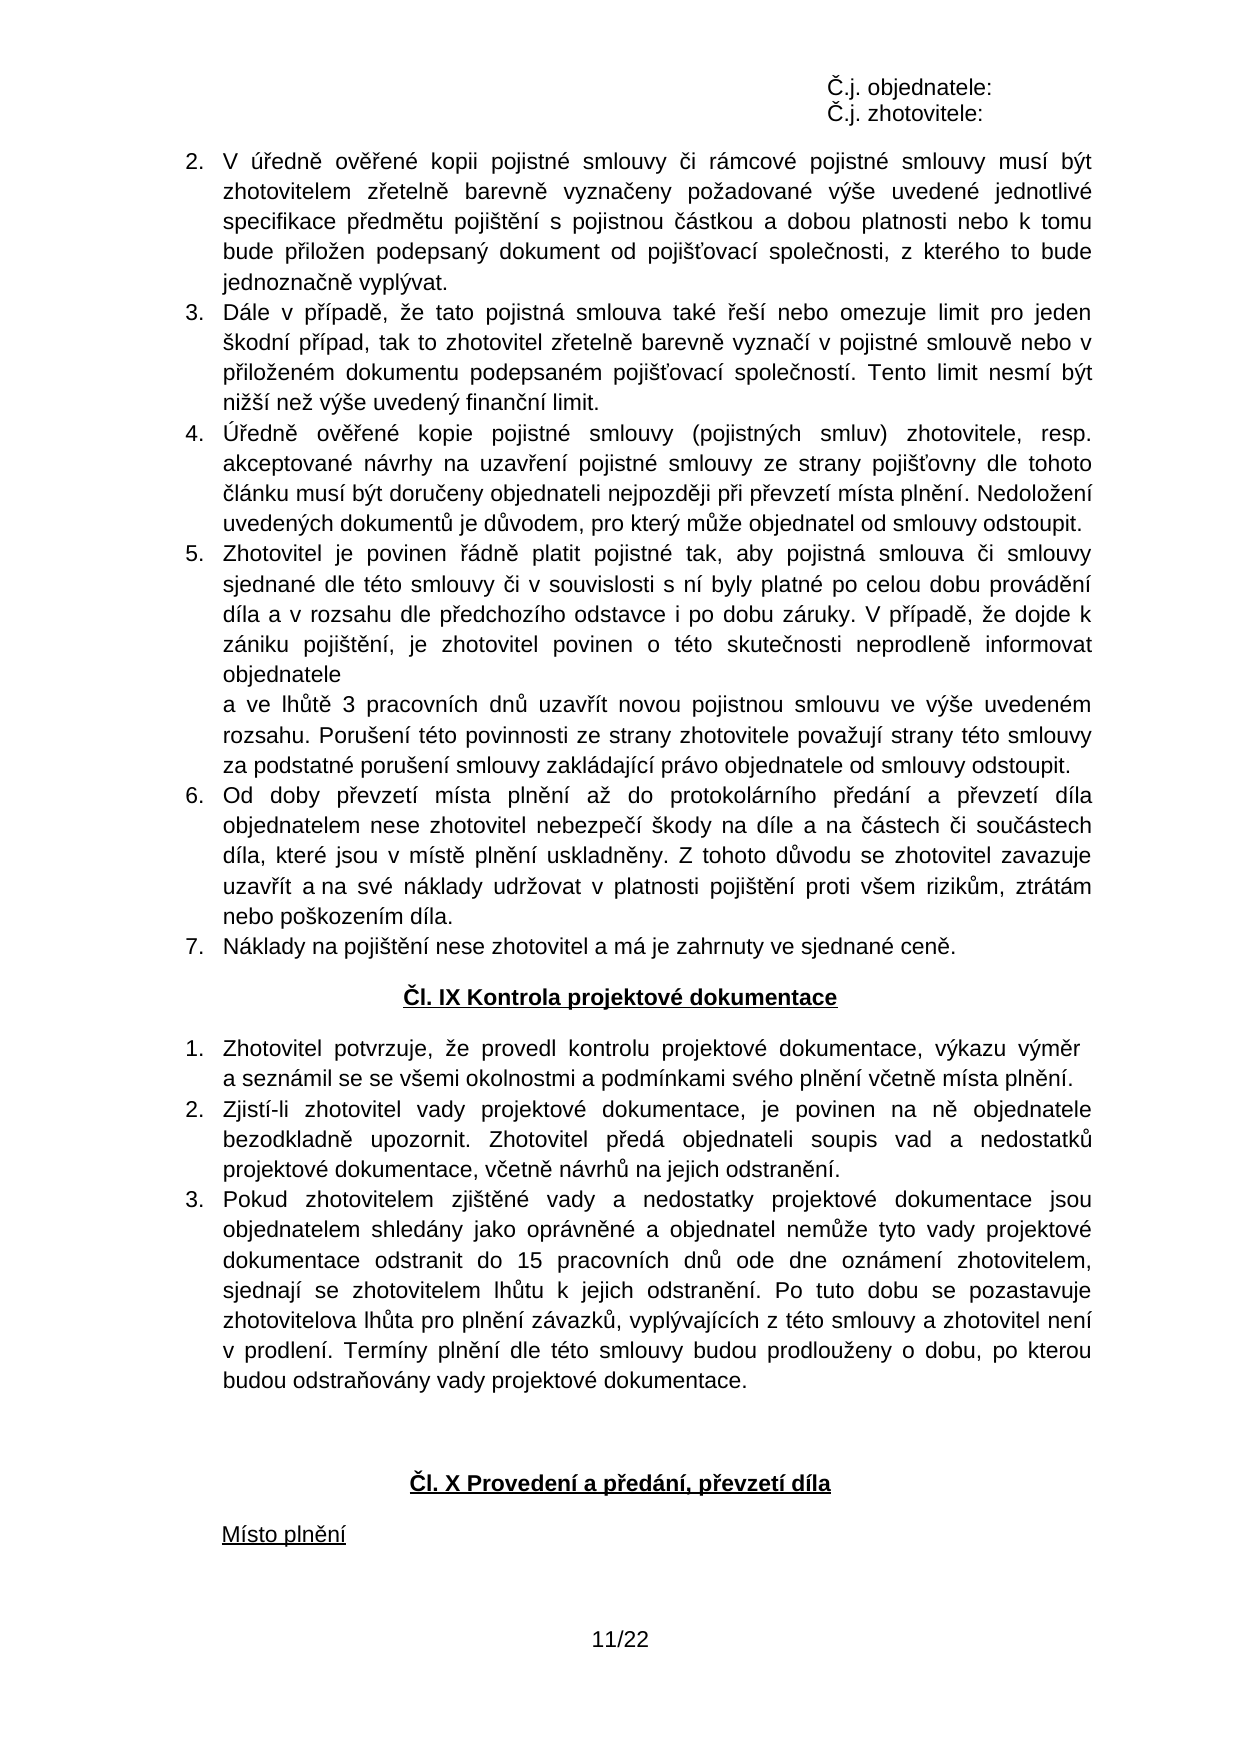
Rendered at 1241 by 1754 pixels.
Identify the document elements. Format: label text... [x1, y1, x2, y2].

list Od doby převzetí místa plnění až do protokolárního předání a převzetí díla objednatelem nese zhotovitel nebezpečí škody na díle a na částech či součástech díla, které jsou v místě plnění uskladněny. Z tohoto důvodu se zhotovitel zavazuje uzavřít a na své náklady udržovat v platnosti pojištění proti všem rizikům, ztrátám nebo poškozením díla. [185, 782, 1093, 929]
list Zjistí-li zhotovitel vady projektové dokumentace, je povinen na ně objednatele bezodkladně upozornit. Zhotovitel předá objednateli soupis vad a nedostatků projektové dokumentace, včetně návrhů na jejich odstranění. [185, 1096, 1093, 1182]
text Čl. IX Kontrola projektové dokumentace [148, 984, 1093, 1010]
list Náklady na pojištění nese zhotovitel a má je zahrnuty ve sjednané ceně. [185, 933, 1093, 959]
list Pokud zhotovitelem zjištěné vady a nedostatky projektové dokumentace jsou objednatelem shledány jako oprávněné a objednatel nemůže tyto vady projektové dokumentace odstranit do 15 pracovních dnů ode dne oznámení zhotovitelem, sjednají se zhotovitelem lhůtu k jejich odstranění. Po tuto dobu se pozastavuje zhotovitelova lhůta pro plnění závazků, vyplývajících z této smlouvy a zhotovitel není v prodlení. Termíny plnění dle této smlouvy budou prodlouženy o dobu, po kterou budou odstraňovány vady projektové dokumentace. [185, 1186, 1093, 1394]
list V úředně ověřené kopii pojistné smlouvy či rámcové pojistné smlouvy musí být zhotovitelem zřetelně barevně vyznačeny požadované výše uvedené jednotlivé specifikace předmětu pojištění s pojistnou částkou a dobou platnosti nebo k tomu bude přiložen podepsaný dokument od pojišťovací společnosti, z kterého to bude jednoznačně vyplývat. [185, 148, 1093, 295]
list Dále v případě, že tato pojistná smlouva také řeší nebo omezuje limit pro jeden škodní případ, tak to zhotovitel zřetelně barevně vyznačí v pojistné smlouvě nebo v přiloženém dokumentu podepsaném pojišťovací společností. Tento limit nesmí být nižší než výše uvedený finanční limit. [185, 299, 1093, 416]
text Čl. X Provedení a předání, převzetí díla [148, 1469, 1093, 1496]
list Úředně ověřené kopie pojistné smlouvy (pojistných smluv) zhotovitele, resp. akceptované návrhy na uzavření pojistné smlouvy ze strany pojišťovny dle tohoto článku musí být doručeny objednateli nejpozději při převzetí místa plnění. Nedoložení uvedených dokumentů je důvodem, pro který může objednatel od smlouvy odstoupit. [185, 419, 1093, 536]
text Místo plnění [148, 1521, 1093, 1547]
list Zhotovitel potvrzuje, že provedl kontrolu projektové dokumentace, výkazu výměr a seznámil se se všemi okolnostmi a podmínkami svého plnění včetně místa plnění. [185, 1035, 1093, 1092]
list Zhotovitel je povinen řádně platit pojistné tak, aby pojistná smlouva či smlouvy sjednané dle této smlouvy či v souvislosti s ní byly platné po celou dobu provádění díla a v rozsahu dle předchozího odstavce i po dobu záruky. V případě, že dojde k zániku pojištění, je zhotovitel povinen o této skutečnosti neprodleně informovat objednatele a ve lhůtě 3 pracovních dnů uzavřít novou pojistnou smlouvu ve výše uvedeném rozsahu. Porušení této povinnosti ze strany zhotovitele považují strany této smlouvy za podstatné porušení smlouvy zakládající právo objednatele od smlouvy odstoupit. [185, 540, 1093, 778]
